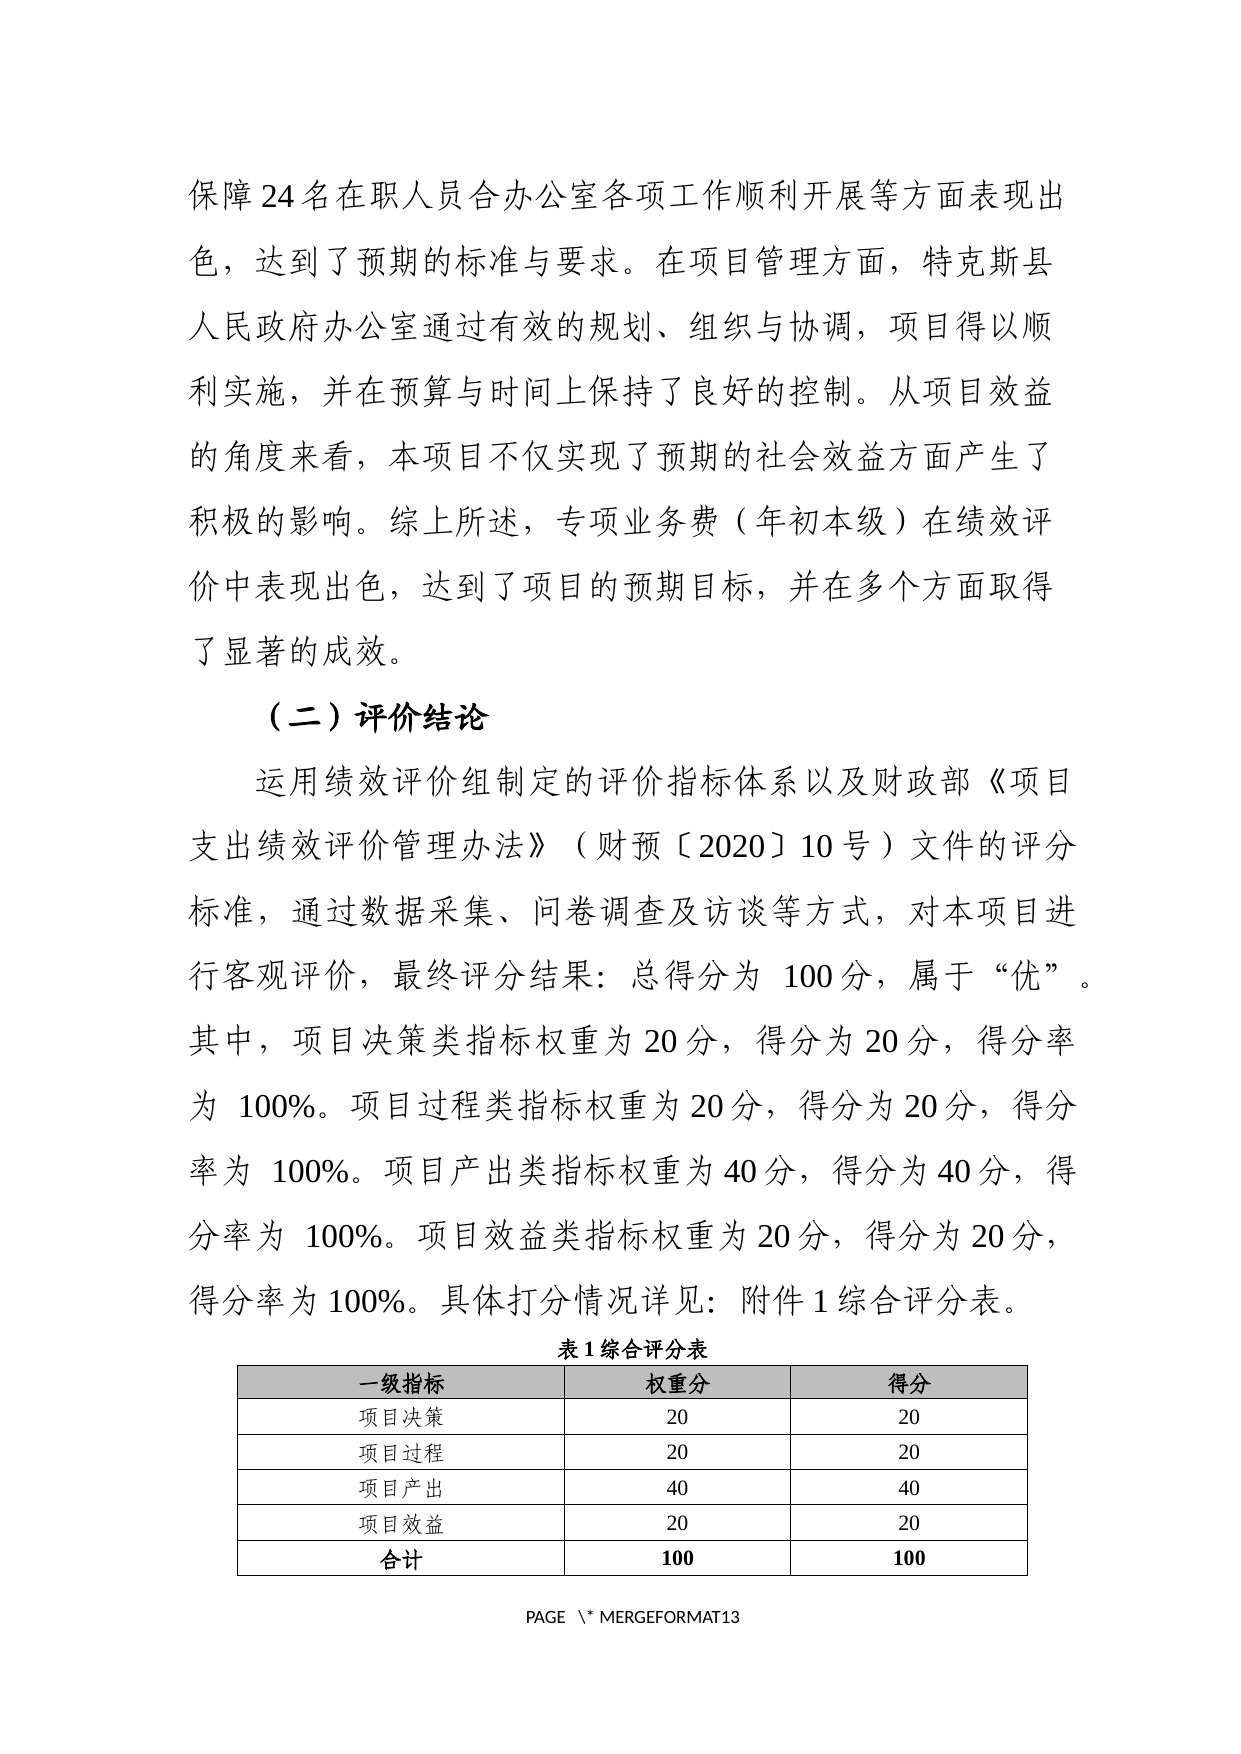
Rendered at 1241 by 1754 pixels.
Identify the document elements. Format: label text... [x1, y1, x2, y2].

title 表1综合评分表 [187, 1332, 1078, 1364]
table_cell 20 [791, 1505, 1027, 1540]
title 运用绩效评价组制定的评价指标体系以及财政部《项目支出绩效评价管理办法》（财预〔2020〕10号）文件的评分标准，通过数据采集、问卷调查及访谈等方式，对本项目进行客观评价，最终评分结果：总得分为 100分，属于“优”。其中，项目决策类指标权重为20分，得分为20分，得分率为 100%。项目过程类指标权重为20分，得分为20分，得分率为 100%。项目产出类指标权重为40分，得分为40分，得分率为 100%。项目效益类指标权重为20分，得分为20分，得分率为100%。具体打分情况详见：附件1综合评分表。 [187, 747, 1078, 1332]
title （二）评价结论 [187, 682, 1078, 747]
table_cell 40 [565, 1470, 790, 1504]
table_cell 合计 [238, 1541, 564, 1575]
table_cell 20 [565, 1505, 790, 1540]
table_header 权重分 [565, 1366, 790, 1398]
table_cell 40 [791, 1470, 1027, 1504]
table_header 一级指标 [238, 1366, 564, 1398]
table_cell 项目产出 [238, 1470, 564, 1504]
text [187, 162, 1078, 682]
table_cell 20 [565, 1399, 790, 1433]
table_cell 项目过程 [238, 1435, 564, 1469]
table_cell 20 [791, 1435, 1027, 1469]
table_cell 项目决策 [238, 1399, 564, 1433]
table_cell 项目效益 [238, 1505, 564, 1540]
table_header 得分 [791, 1366, 1027, 1398]
table_cell 100 [565, 1541, 790, 1575]
table_cell 100 [791, 1541, 1027, 1575]
table_cell 20 [791, 1399, 1027, 1433]
table_cell 20 [565, 1435, 790, 1469]
